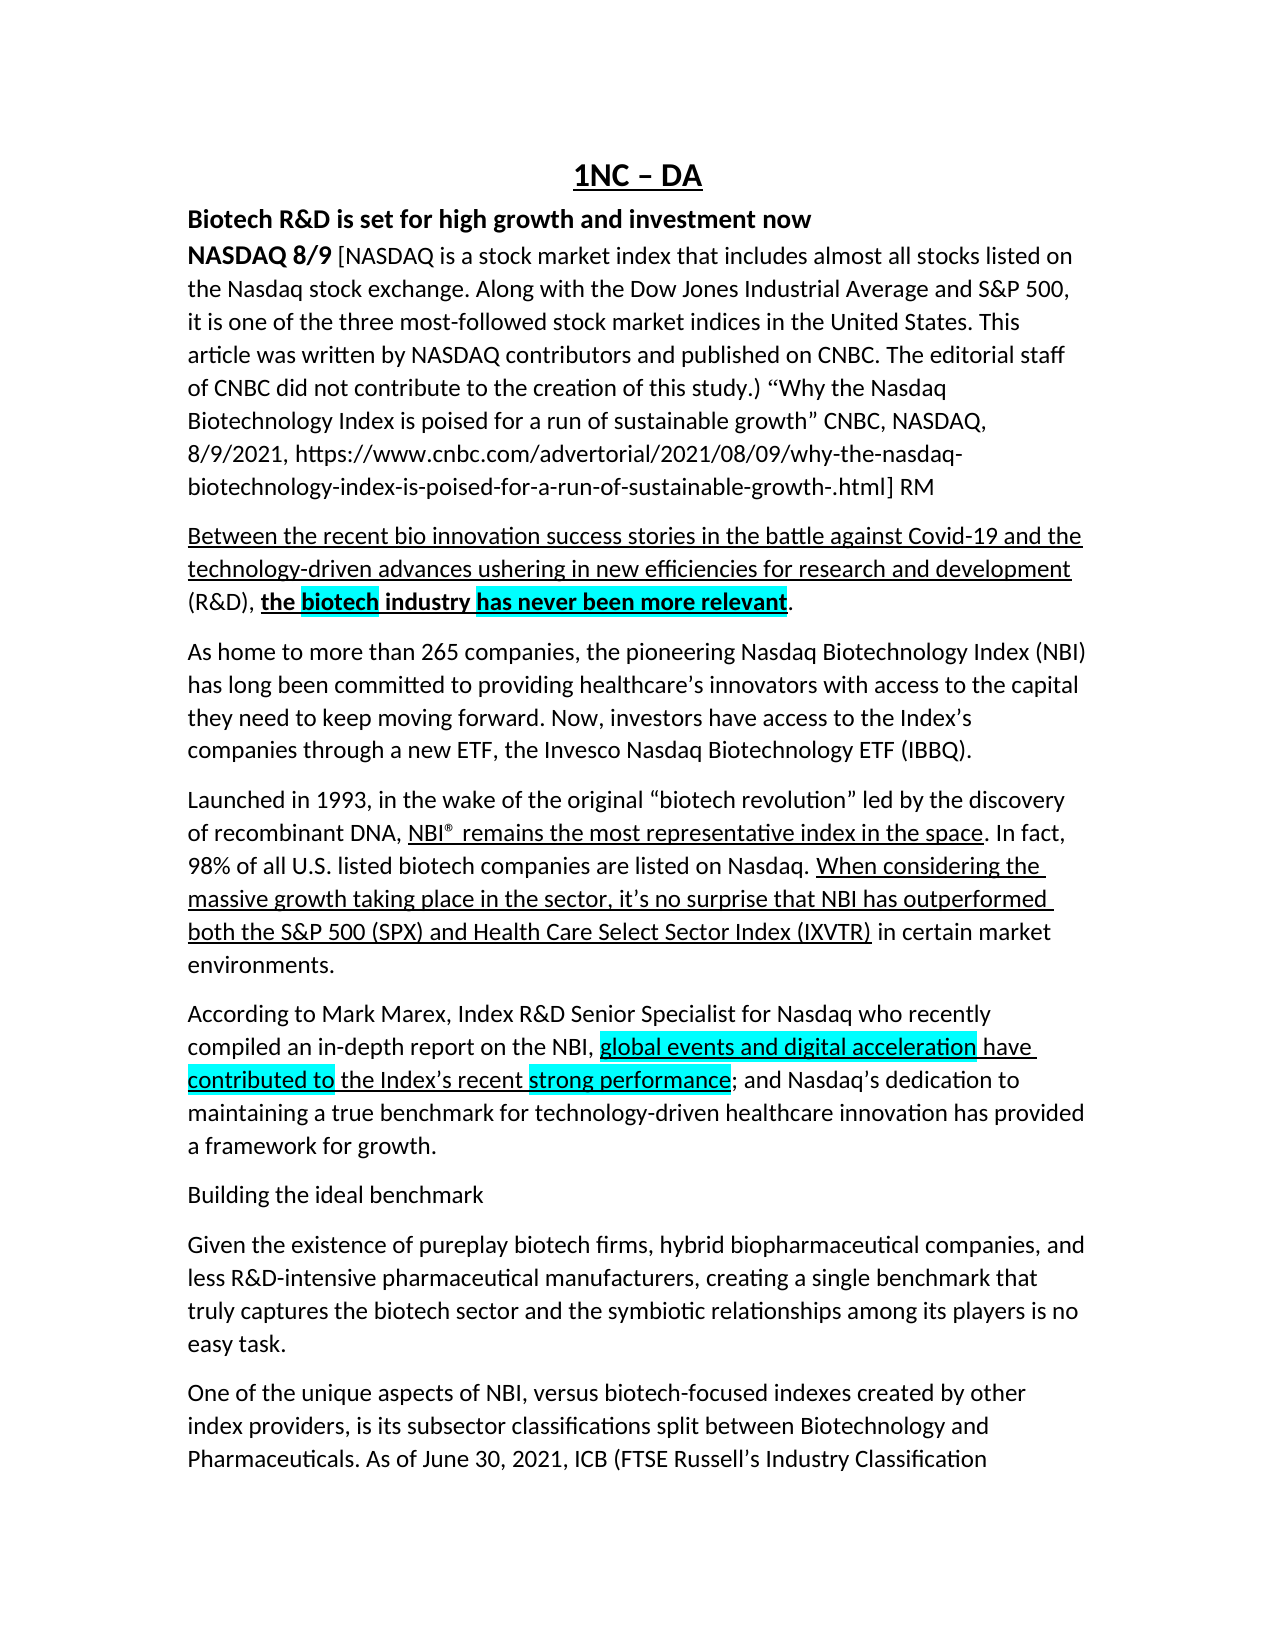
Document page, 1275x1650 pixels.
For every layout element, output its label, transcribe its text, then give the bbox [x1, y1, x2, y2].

text Given the existence of pureplay biotech firms, hybrid biopharmaceutical companies, and less R&D-intensive pharmaceutical manufacturers, creating a single benchmark that truly captures the biotech sector and the symbiotic relationships among its players is no easy task. [187, 1229, 1087, 1358]
text Building the ideal benchmark [187, 1179, 1087, 1210]
subtitle Biotech R&D is set for high growth and investment now [187, 202, 1087, 235]
text Launched in 1993, in the wake of the original “biotech revolution” led by the discovery of recombinant DNA, NBI® remains the most representative index in the space. In fact, 98% of all U.S. listed biotech companies are listed on Nasdaq. When considering the massive growth taking place in the sector, it’s no surprise that NBI has outperformed both the S&P 500 (SPX) and Health Care Select Sector Index (IXVTR) in certain market environments. [187, 784, 1087, 979]
text NASDAQ 8/9 [NASDAQ is a stock market index that includes almost all stocks listed on the Nasdaq stock exchange. Along with the Dow Jones Industrial Average and S&P 500, it is one of the three most-followed stock market indices in the United States. This article was written by NASDAQ contributors and published on CNBC. The editorial staff of CNBC did not contribute to the creation of this study.) “Why the Nasdaq Biotechnology Index is poised for a run of sustainable growth” CNBC, NASDAQ, 8/9/2021, https://www.cnbc.com/advertorial/2021/08/09/why-the-nasdaq-biotechnology-index-is-poised-for-a-run-of-sustainable-growth-.html] RM [187, 238, 1087, 501]
text As home to more than 265 companies, the pioneering Nasdaq Biotechnology Index (NBI) has long been committed to providing healthcare’s innovators with access to the capital they need to keep moving forward. Now, investors have access to the Index’s companies through a new ETF, the Invesco Nasdaq Biotechnology ETF (IBBQ). [187, 636, 1087, 765]
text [187, 1377, 1087, 1474]
text According to Mark Marex, Index R&D Senior Specialist for Nasdaq who recently compiled an in-depth report on the NBI, global events and digital acceleration have contributed to the Index’s recent strong performance; and Nasdaq’s dedication to maintaining a true benchmark for technology-driven healthcare innovation has provided a framework for growth. [187, 998, 1087, 1161]
subtitle 1NC – DA [187, 154, 1087, 195]
text Between the recent bio innovation success stories in the battle against Covid-19 and the technology-driven advances ushering in new efficiencies for research and development (R&D), the biotech industry has never been more relevant. [187, 520, 1087, 617]
